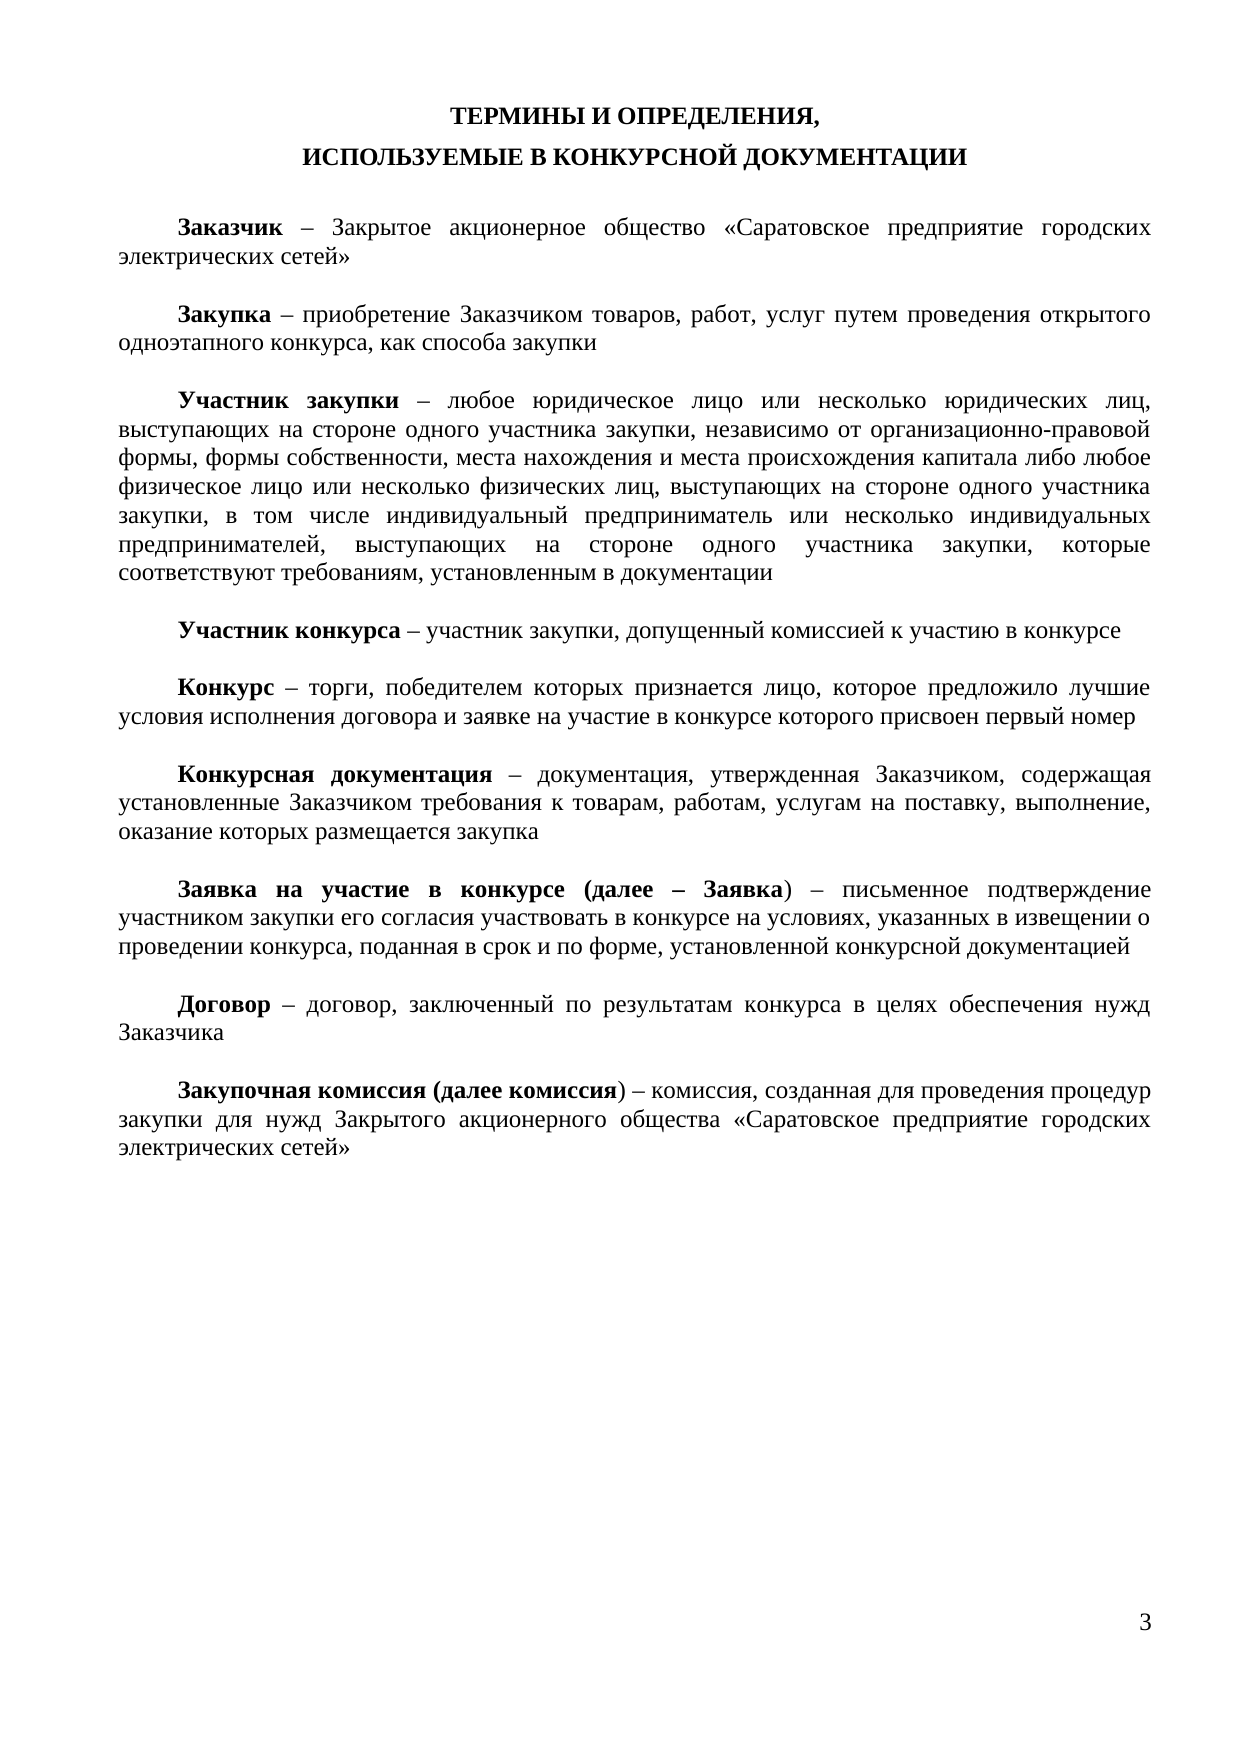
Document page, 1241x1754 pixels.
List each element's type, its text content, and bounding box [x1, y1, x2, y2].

text Заказчик – Закрытое акционерное общество «Саратовское предприятие городских электрических сетей» [118, 212, 1152, 270]
text Договор – договор, заключенный по результатам конкурса в целях обеспечения нужд Заказчика [118, 989, 1152, 1046]
text Конкурсная документация – документация, утвержденная Заказчиком, содержащая установленные Заказчиком требования к товарам, работам, услугам на поставку, выполнение, оказание которых размещается закупка [118, 759, 1152, 845]
text Заявка на участие в конкурсе (далее – Заявка) – письменное подтверждение участником закупки его согласия участвовать в конкурсе на условиях, указанных в извещении о проведении конкурса, поданная в срок и по форме, установленной конкурсной документацией [118, 874, 1152, 960]
text Участник закупки – любое юридическое лицо или несколько юридических лиц, выступающих на стороне одного участника закупки, независимо от организационно-правовой формы, формы собственности, места нахождения и места происхождения капитала либо любое физическое лицо или несколько физических лиц, выступающих на стороне одного участника закупки, в том числе индивидуальный предприниматель или несколько индивидуальных предпринимателей, выступающих на стороне одного участника закупки, которые соответствуют требованиям, установленным в документации [118, 385, 1152, 586]
subtitle ИСПОЛЬЗУЕМЫЕ В КОНКУРСНОЙ ДОКУМЕНТАЦИИ [118, 142, 1152, 171]
subtitle ТЕРМИНЫ И ОПРЕДЕЛЕНИЯ, [118, 101, 1152, 130]
text Закупочная комиссия (далее комиссия) – комиссия, созданная для проведения процедур закупки для нужд Закрытого акционерного общества «Саратовское предприятие городских электрических сетей» [118, 1075, 1152, 1161]
text Участник конкурса – участник закупки, допущенный комиссией к участию в конкурсе [118, 615, 1152, 644]
text Конкурс – торги, победителем которых признается лицо, которое предложило лучшие условия исполнения договора и заявке на участие в конкурсе которого присвоен первый номер [118, 672, 1152, 730]
text Закупка – приобретение Заказчиком товаров, работ, услуг путем проведения открытого одноэтапного конкурса, как способа закупки [118, 299, 1152, 356]
